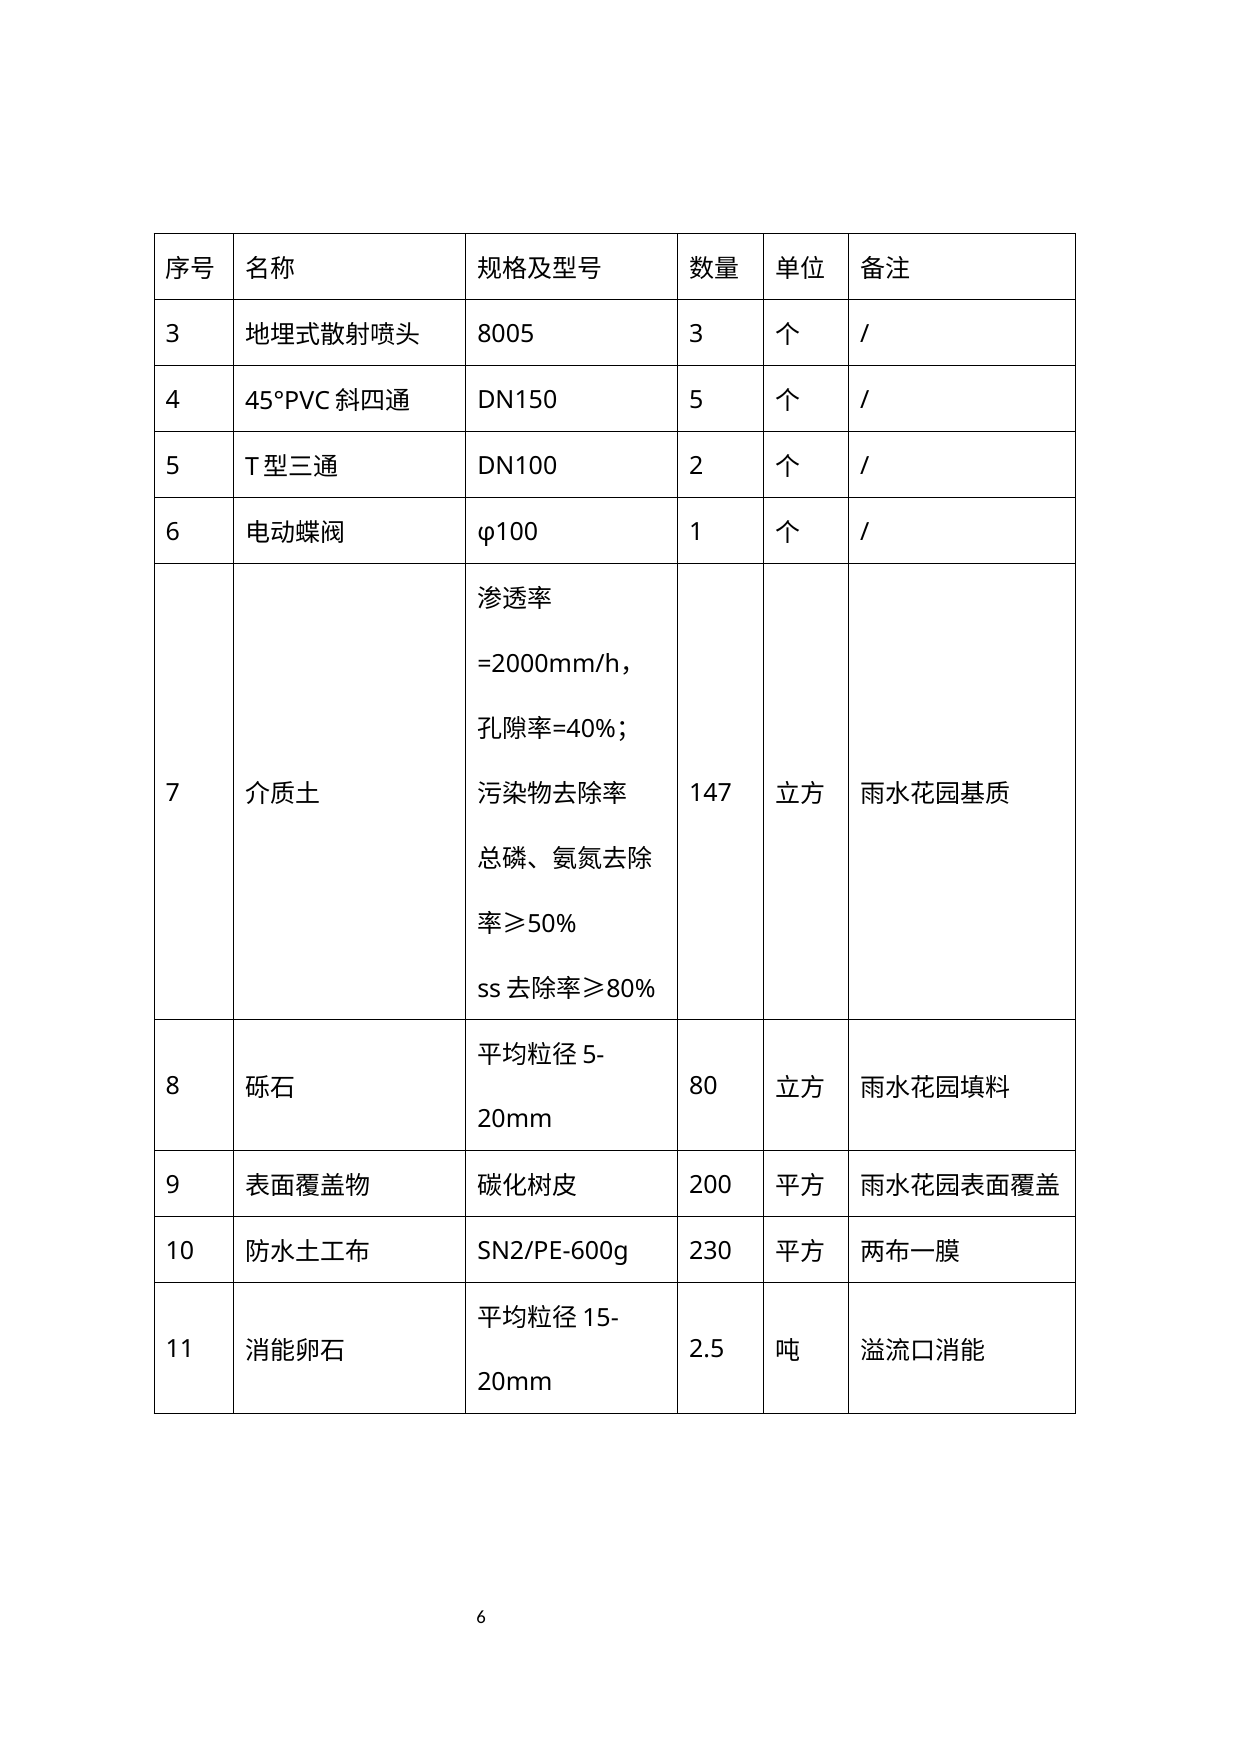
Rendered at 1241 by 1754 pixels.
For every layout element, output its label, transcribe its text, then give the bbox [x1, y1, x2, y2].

table_cell 个 [764, 498, 848, 563]
table_cell 6 [155, 498, 233, 563]
table_cell 2 [678, 432, 763, 497]
table_cell DN150 [466, 366, 677, 431]
table_cell 两布一膜 [849, 1217, 1075, 1282]
table_header 备注 [849, 234, 1075, 299]
table_cell 5 [155, 432, 233, 497]
table_cell 防水土工布 [234, 1217, 465, 1282]
table_cell 11 [155, 1283, 233, 1413]
table_cell 个 [764, 432, 848, 497]
table_cell / [849, 366, 1075, 431]
table_cell 个 [764, 300, 848, 365]
table_cell SN2/PE-600g [466, 1217, 677, 1282]
table_cell 雨水花园填料 [849, 1020, 1075, 1150]
table_cell 碳化树皮 [466, 1151, 677, 1216]
table_cell 吨 [764, 1283, 848, 1413]
table_cell 1 [678, 498, 763, 563]
table_cell 4 [155, 366, 233, 431]
table_cell 3 [678, 300, 763, 365]
table_cell 7 [155, 564, 233, 1019]
table_cell 2.5 [678, 1283, 763, 1413]
table_cell 溢流口消能 [849, 1283, 1075, 1413]
table_cell 立方 [764, 1020, 848, 1150]
table_cell 雨水花园基质 [849, 564, 1075, 1019]
table_cell 80 [678, 1020, 763, 1150]
table_cell 平方 [764, 1217, 848, 1282]
table_cell / [849, 498, 1075, 563]
table_cell 9 [155, 1151, 233, 1216]
table_cell 消能卵石 [234, 1283, 465, 1413]
table_cell 10 [155, 1217, 233, 1282]
table_cell 介质土 [234, 564, 465, 1019]
table_cell DN100 [466, 432, 677, 497]
table_cell 砾石 [234, 1020, 465, 1150]
table_cell 8 [155, 1020, 233, 1150]
table_cell 表面覆盖物 [234, 1151, 465, 1216]
table_header 数量 [678, 234, 763, 299]
table_cell 147 [678, 564, 763, 1019]
table_cell 200 [678, 1151, 763, 1216]
table_cell 电动蝶阀 [234, 498, 465, 563]
table_cell 平方 [764, 1151, 848, 1216]
table_header 规格及型号 [466, 234, 677, 299]
table_cell T型三通 [234, 432, 465, 497]
table_header 单位 [764, 234, 848, 299]
table_cell 3 [155, 300, 233, 365]
table_cell 个 [764, 366, 848, 431]
table_cell 地埋式散射喷头 [234, 300, 465, 365]
table_cell 45°PVC斜四通 [234, 366, 465, 431]
table_header 序号 [155, 234, 233, 299]
table_cell 8005 [466, 300, 677, 365]
table_header 名称 [234, 234, 465, 299]
table_cell 立方 [764, 564, 848, 1019]
table_cell 渗透率=2000mm/h，孔隙率=40%； 污染物去除率 总磷、氨氮去除率≥50% ss去除率≥80% [466, 564, 677, 1019]
table_cell / [849, 300, 1075, 365]
table_cell 230 [678, 1217, 763, 1282]
table_cell / [849, 432, 1075, 497]
table_cell φ100 [466, 498, 677, 563]
table_cell 雨水花园表面覆盖 [849, 1151, 1075, 1216]
table_cell 5 [678, 366, 763, 431]
table_cell 平均粒径5-20mm [466, 1020, 677, 1150]
table_cell 平均粒径15-20mm [466, 1283, 677, 1413]
